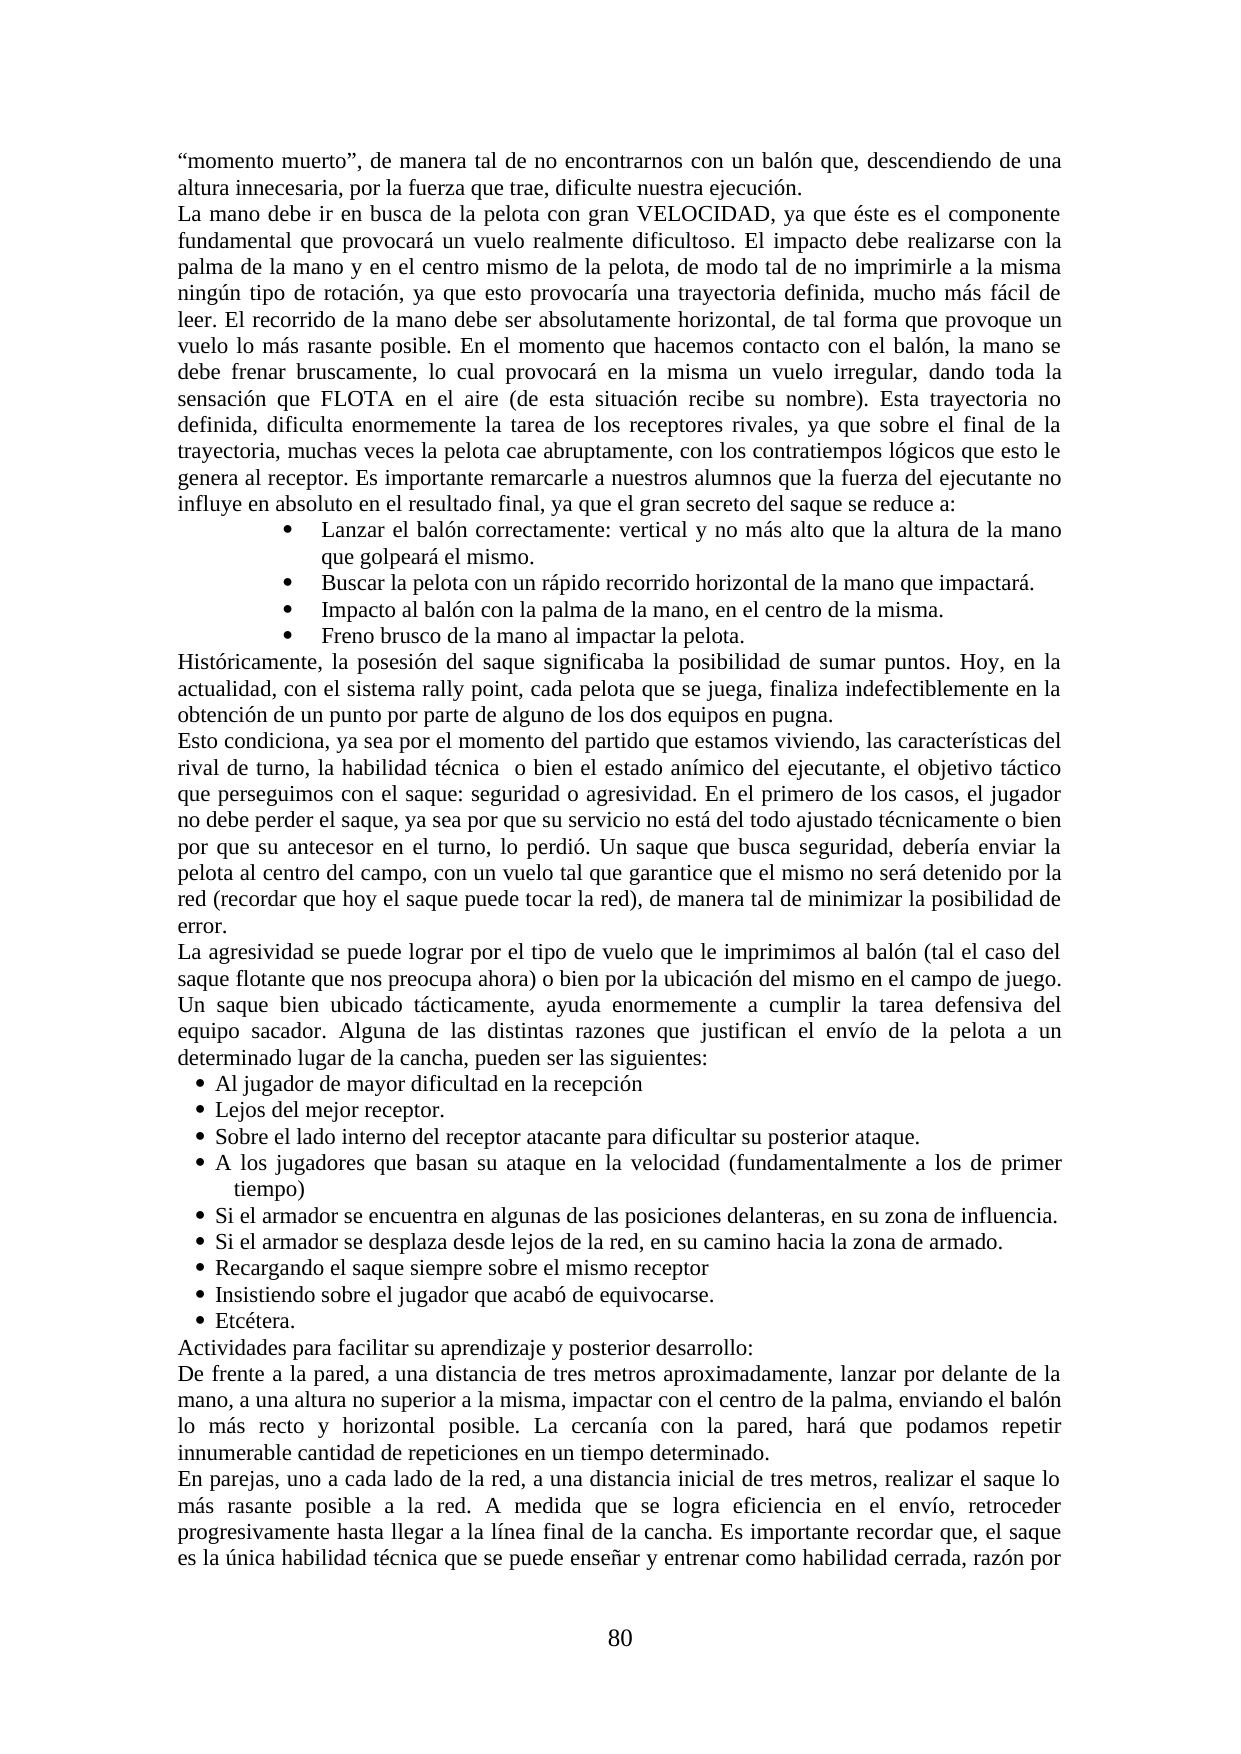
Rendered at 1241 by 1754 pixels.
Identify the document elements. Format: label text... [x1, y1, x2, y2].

text Históricamente, la posesión del saque significaba la posibilidad de sumar puntos. Hoy, en la actualidad, con el sistema rally point, cada pelota que se juega, finaliza indefectiblemente en la obtención de un punto por parte de alguno de los dos equipos en pugna. [177, 648, 1063, 727]
list Buscar la pelota con un rápido recorrido horizontal de la mano que impactará. [283, 569, 1063, 596]
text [177, 1465, 1063, 1571]
list Si el armador se encuentra en algunas de las posiciones delanteras, en su zona de influencia. [196, 1202, 1063, 1228]
text Actividades para facilitar su aprendizaje y posterior desarrollo: [177, 1333, 1063, 1360]
text La agresividad se puede lograr por el tipo de vuelo que le imprimimos al balón (tal el caso del saque flotante que nos preocupa ahora) o bien por la ubicación del mismo en el campo de juego. Un saque bien ubicado tácticamente, ayuda enormemente a cumplir la tarea defensiva del equipo sacador. Alguna de las distintas razones que justifican el envío de la pelota a un determinado lugar de la cancha, pueden ser las siguientes: [177, 938, 1063, 1070]
list Lanzar el balón correctamente: vertical y no más alto que la altura de la mano que golpeará el mismo. [283, 517, 1063, 569]
list Al jugador de mayor dificultad en la recepción [196, 1070, 1063, 1096]
list A los jugadores que basan su ataque en la velocidad (fundamentalmente a los de primer tiempo) [196, 1149, 1063, 1202]
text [177, 148, 1063, 200]
list Freno brusco de la mano al impactar la pelota. [283, 622, 1063, 648]
list Insistiendo sobre el jugador que acabó de equivocarse. [196, 1281, 1063, 1307]
text Esto condiciona, ya sea por el momento del partido que estamos viviendo, las características del rival de turno, la habilidad técnica o bien el estado anímico del ejecutante, el objetivo táctico que perseguimos con el saque: seguridad o agresividad. En el primero de los casos, el jugador no debe perder el saque, ya sea por que su servicio no está del todo ajustado técnicamente o bien por que su antecesor en el turno, lo perdió. Un saque que busca seguridad, debería enviar la pelota al centro del campo, con un vuelo tal que garantice que el mismo no será detenido por la red (recordar que hoy el saque puede tocar la red), de manera tal de minimizar la posibilidad de error. [177, 727, 1063, 938]
list Recargando el saque siempre sobre el mismo receptor [196, 1254, 1063, 1281]
text La mano debe ir en busca de la pelota con gran VELOCIDAD, ya que éste es el componente fundamental que provocará un vuelo realmente dificultoso. El impacto debe realizarse con la palma de la mano y en el centro mismo de la pelota, de modo tal de no imprimirle a la misma ningún tipo de rotación, ya que esto provocaría una trayectoria definida, mucho más fácil de leer. El recorrido de la mano debe ser absolutamente horizontal, de tal forma que provoque un vuelo lo más rasante posible. En el momento que hacemos contacto con el balón, la mano se debe frenar bruscamente, lo cual provocará en la misma un vuelo irregular, dando toda la sensación que FLOTA en el aire (de esta situación recibe su nombre). Esta trayectoria no definida, dificulta enormemente la tarea de los receptores rivales, ya que sobre el final de la trayectoria, muchas veces la pelota cae abruptamente, con los contratiempos lógicos que esto le genera al receptor. Es importante remarcarle a nuestros alumnos que la fuerza del ejecutante no influye en absoluto en el resultado final, ya que el gran secreto del saque se reduce a: [177, 200, 1063, 517]
list Etcétera. [196, 1307, 1063, 1333]
text De frente a la pared, a una distancia de tres metros aproximadamente, lanzar por delante de la mano, a una altura no superior a la misma, impactar con el centro de la palma, enviando el balón lo más recto y horizontal posible. La cercanía con la pared, hará que podamos repetir innumerable cantidad de repeticiones en un tiempo determinado. [177, 1360, 1063, 1465]
list Si el armador se desplaza desde lejos de la red, en su camino hacia la zona de armado. [196, 1228, 1063, 1254]
list Lejos del mejor receptor. [196, 1096, 1063, 1123]
list Impacto al balón con la palma de la mano, en el centro de la misma. [283, 596, 1063, 622]
list Sobre el lado interno del receptor atacante para dificultar su posterior ataque. [196, 1123, 1063, 1149]
